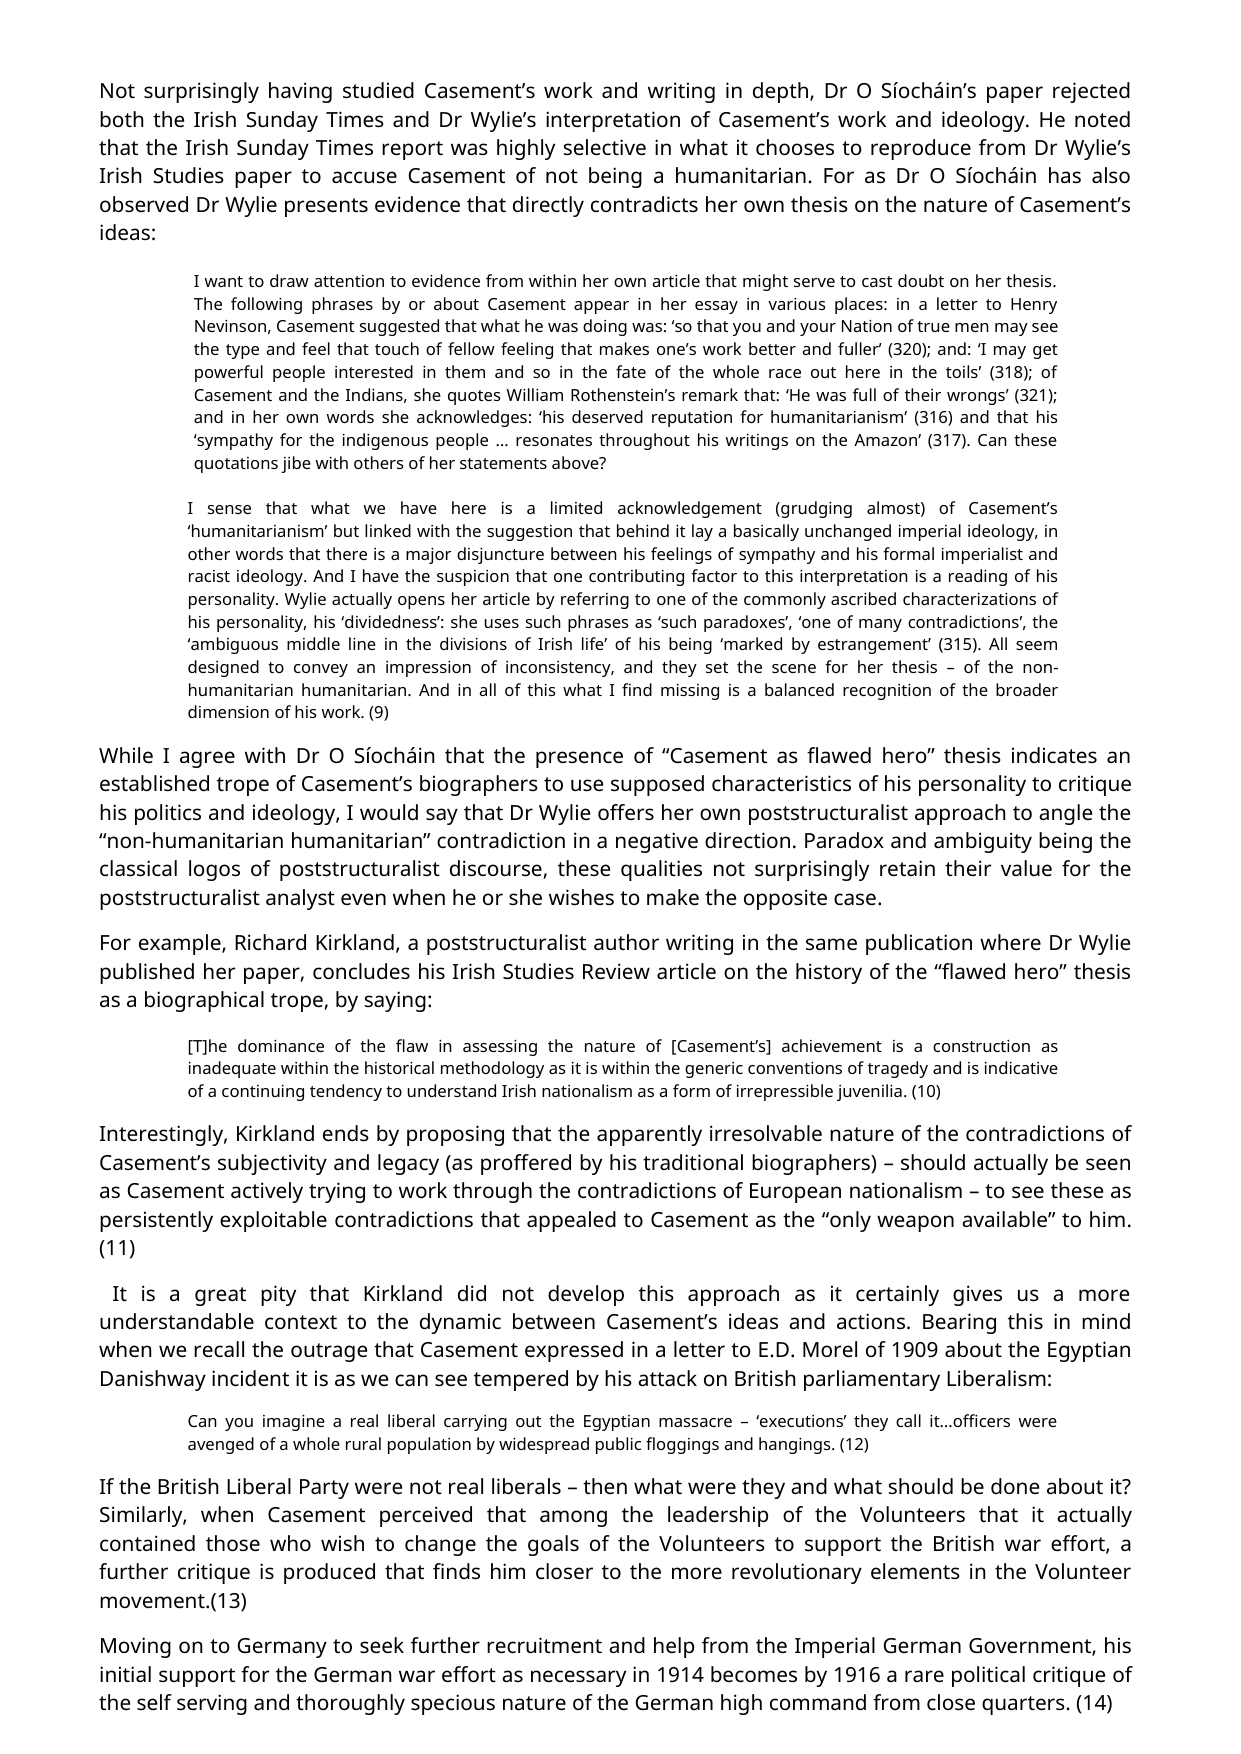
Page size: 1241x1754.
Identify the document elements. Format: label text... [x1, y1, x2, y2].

text For example, Richard Kirkland, a poststructuralist author writing in the same publication where Dr Wylie published her paper, concludes his Irish Studies Review article on the history of the “flawed hero” thesis as a biographical trope, by saying: [99, 928, 1133, 1014]
text Interestingly, Kirkland ends by proposing that the apparently irresolvable nature of the contradictions of Casement’s subjectivity and legacy (as proffered by his traditional biographers) – should actually be seen as Casement actively trying to work through the contradictions of European nationalism – to see these as persistently exploitable contradictions that appealed to Casement as the “only weapon available” to him.(11) [99, 1119, 1133, 1262]
text Moving on to Germany to seek further recruitment and help from the Imperial German Government, his initial support for the German war effort as necessary in 1914 becomes by 1916 a rare political critique of the self serving and thoroughly specious nature of the German high command from close quarters. (14) [99, 1631, 1133, 1717]
text If the British Liberal Party were not real liberals – then what were they and what should be done about it? Similarly, when Casement perceived that among the leadership of the Volunteers that it actually contained those who wish to change the goals of the Volunteers to support the British war effort, a further critique is produced that finds him closer to the more revolutionary elements in the Volunteer movement.(13) [99, 1472, 1133, 1614]
text Can you imagine a real liberal carrying out the Egyptian massacre – ‘executions’ they call it…officers were avenged of a whole rural population by widespread public floggings and hangings. (12) [187, 1409, 1059, 1455]
text I sense that what we have here is a limited acknowledgement (grudging almost) of Casement’s ‘humanitarianism’ but linked with the suggestion that behind it lay a basically unchanged imperial ideology, in other words that there is a major disjuncture between his feelings of sympathy and his formal imperialist and racist ideology. And I have the suspicion that one contributing factor to this interpretation is a reading of his personality. Wylie actually opens her article by referring to one of the commonly ascribed characterizations of his personality, his ‘dividedness’: she uses such phrases as ‘such paradoxes’, ‘one of many contradictions’, the ‘ambiguous middle line in the divisions of Irish life’ of his being ‘marked by estrangement’ (315). All seem designed to convey an impression of inconsistency, and they set the scene for her thesis – of the non-humanitarian humanitarian. And in all of this what I find missing is a balanced recognition of the broader dimension of his work. (9) [187, 497, 1059, 724]
text Not surprisingly having studied Casement’s work and writing in depth, Dr O Síocháin’s paper rejected both the Irish Sunday Times and Dr Wylie’s interpretation of Casement’s work and ideology. He noted that the Irish Sunday Times report was highly selective in what it chooses to reproduce from Dr Wylie’s Irish Studies paper to accuse Casement of not being a humanitarian. For as Dr O Síocháin has also observed Dr Wylie presents evidence that directly contradicts her own thesis on the nature of Casement’s ideas: [99, 76, 1133, 247]
text It is a great pity that Kirkland did not develop this approach as it certainly gives us a more understandable context to the dynamic between Casement’s ideas and actions. Bearing this in mind when we recall the outrage that Casement expressed in a letter to E.D. Morel of 1909 about the Egyptian Danishway incident it is as we can see tempered by his attack on British parliamentary Liberalism: [99, 1279, 1133, 1392]
text While I agree with Dr O Síocháin that the presence of “Casement as flawed hero” thesis indicates an established trope of Casement’s biographers to use supposed characteristics of his personality to critique his politics and ideology, I would say that Dr Wylie offers her own poststructuralist approach to angle the “non-humanitarian humanitarian” contradiction in a negative direction. Paradox and ambiguity being the classical logos of poststructuralist discourse, these qualities not surprisingly retain their value for the poststructuralist analyst even when he or she wishes to make the opposite case. [99, 741, 1133, 911]
text [T]he dominance of the flaw in assessing the nature of [Casement’s] achievement is a construction as inadequate within the historical methodology as it is within the generic conventions of tragedy and is indicative of a continuing tendency to understand Irish nationalism as a form of irrepressible juvenilia. (10) [187, 1034, 1059, 1102]
text I want to draw attention to evidence from within her own article that might serve to cast doubt on her thesis. The following phrases by or about Casement appear in her essay in various places: in a letter to Henry Nevinson, Casement suggested that what he was doing was: ‘so that you and your Nation of true men may see the type and feel that touch of fellow feeling that makes one’s work better and fuller’ (320); and: ‘I may get powerful people interested in them and so in the fate of the whole race out here in the toils’ (318); of Casement and the Indians, she quotes William Rothenstein’s remark that: ‘He was full of their wrongs’ (321); and in her own words she acknowledges: ‘his deserved reputation for humanitarianism’ (316) and that his ‘sympathy for the indigenous people … resonates throughout his writings on the Amazon’ (317). Can these quotations jibe with others of her statements above? [194, 269, 1059, 474]
